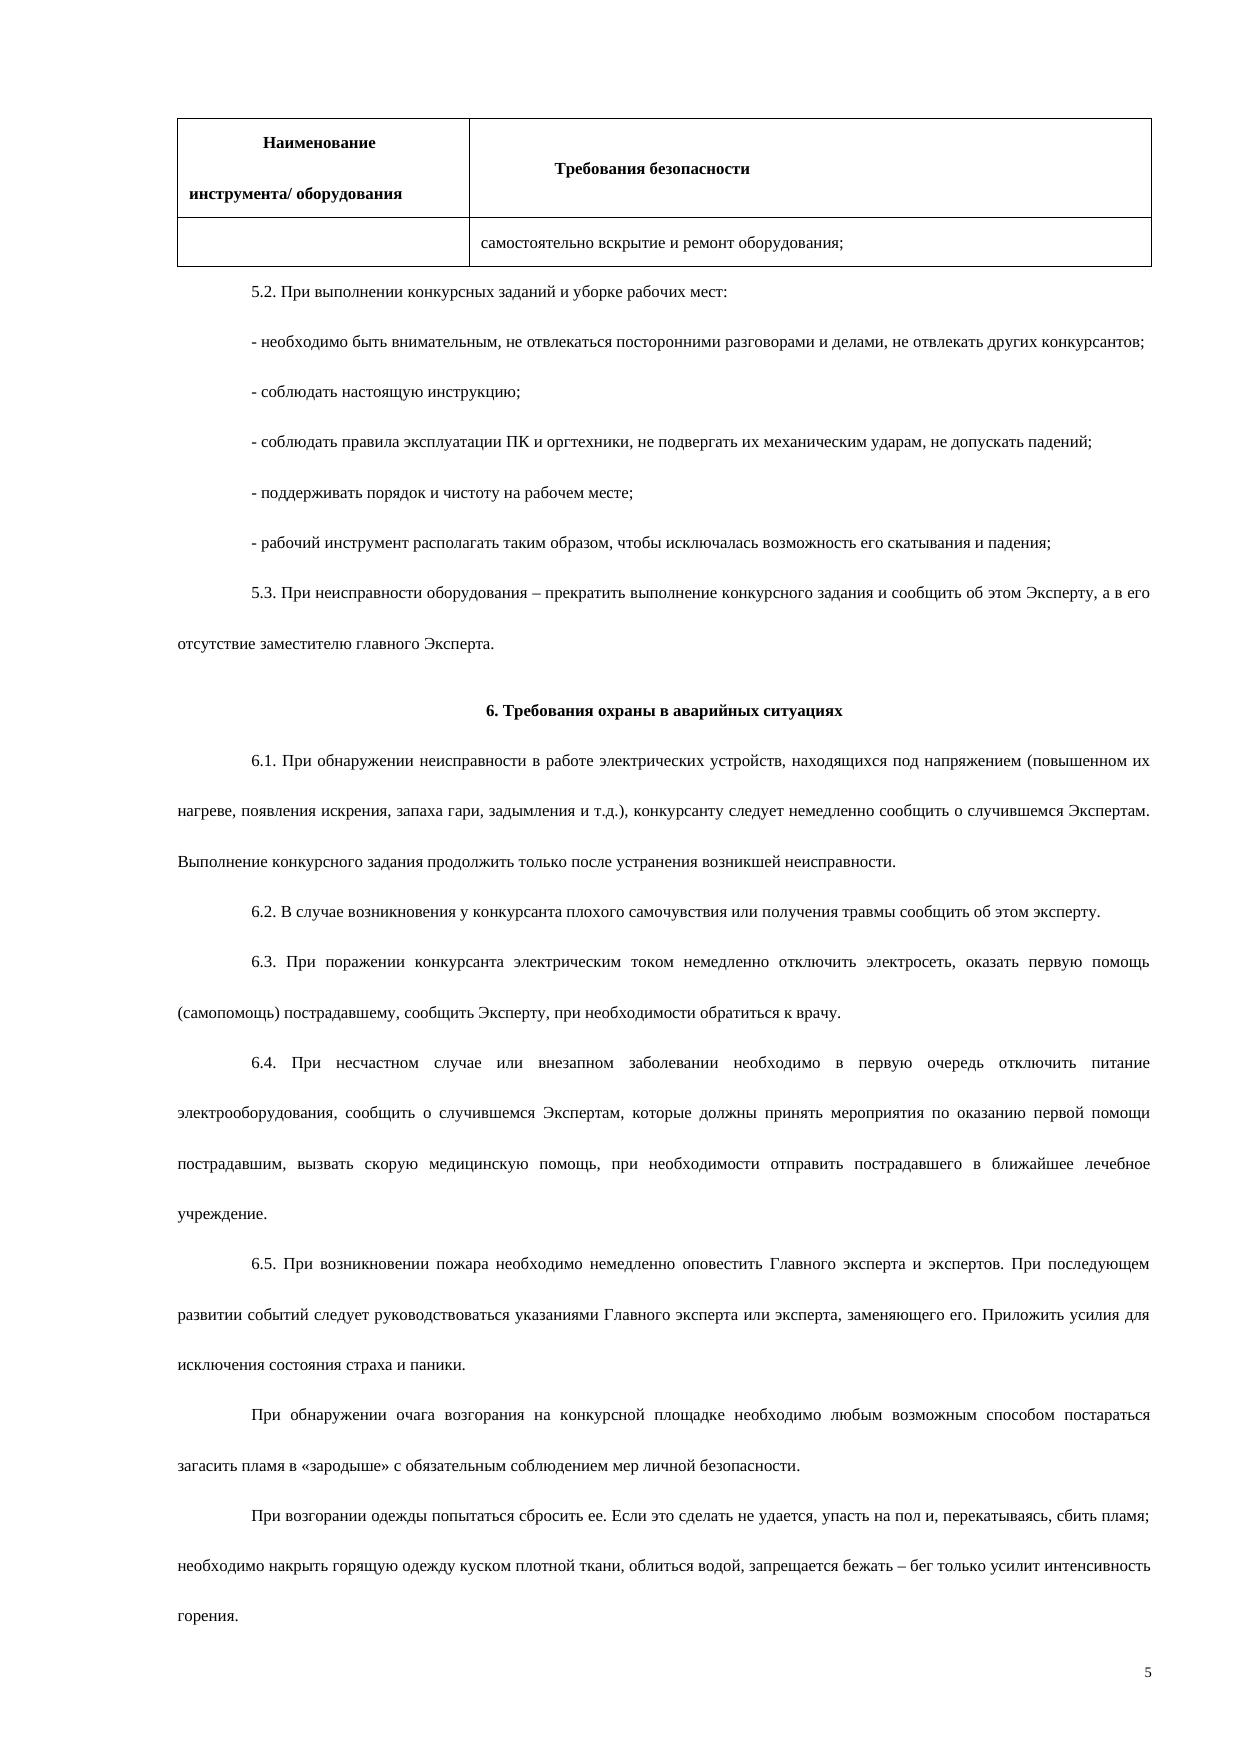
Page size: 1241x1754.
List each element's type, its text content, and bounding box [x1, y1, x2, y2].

text - поддерживать порядок и чистоту на рабочем месте; [177, 468, 1152, 502]
text 5.3. При неисправности оборудования – прекратить выполнение конкурсного задания и сообщить об этом Эксперту, а в его отсутствие заместителю главного Эксперта. [177, 569, 1152, 653]
text - необходимо быть внимательным, не отвлекаться посторонними разговорами и делами, не отвлекать других конкурсантов; [177, 317, 1152, 351]
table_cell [470, 218, 1151, 266]
text - соблюдать настоящую инструкцию; [177, 368, 1152, 401]
text 6.1. При обнаружении неисправности в работе электрических устройств, находящихся под напряжением (повышенном их нагреве, появления искрения, запаха гари, задымления и т.д.), конкурсанту следует немедленно сообщить о случившемся Экспертам. Выполнение конкурсного задания продолжить только после устранения возникшей неисправности. [177, 737, 1152, 871]
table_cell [178, 218, 469, 266]
table_header Наименование инструмента/ оборудования [178, 119, 469, 217]
text 6.3. При поражении конкурсанта электрическим током немедленно отключить электросеть, оказать первую помощь (самопомощь) пострадавшему, сообщить Эксперту, при необходимости обратиться к врачу. [177, 938, 1152, 1022]
text - рабочий инструмент располагать таким образом, чтобы исключалась возможность его скатывания и падения; [177, 519, 1152, 552]
text 6.4. При несчастном случае или внезапном заболевании необходимо в первую очередь отключить питание электрооборудования, сообщить о случившемся Экспертам, которые должны принять мероприятия по оказанию первой помощи пострадавшим, вызвать скорую медицинскую помощь, при необходимости отправить пострадавшего в ближайшее лечебное учреждение. [177, 1039, 1152, 1223]
text 6. Требования охраны в аварийных ситуациях [177, 686, 1152, 720]
text - соблюдать правила эксплуатации ПК и оргтехники, не подвергать их механическим ударам, не допускать падений; [177, 418, 1152, 452]
text 5.2. При выполнении конкурсных заданий и уборке рабочих мест: [177, 267, 1152, 301]
table_header Требования безопасности [470, 119, 1151, 217]
text При возгорании одежды попытаться сбросить ее. Если это сделать не удается, упасть на пол и, перекатываясь, сбить пламя; необходимо накрыть горящую одежду куском плотной ткани, облиться водой, запрещается бежать – бег только усилит интенсивность горения. [177, 1491, 1152, 1626]
text 6.2. В случае возникновения у конкурсанта плохого самочувствия или получения травмы сообщить об этом эксперту. [177, 888, 1152, 921]
text 6.5. При возникновении пожара необходимо немедленно оповестить Главного эксперта и экспертов. При последующем развитии событий следует руководствоваться указаниями Главного эксперта или эксперта, заменяющего его. Приложить усилия для исключения состояния страха и паники. [177, 1240, 1152, 1374]
text При обнаружении очага возгорания на конкурсной площадке необходимо любым возможным способом постараться загасить пламя в «зародыше» с обязательным соблюдением мер личной безопасности. [177, 1391, 1152, 1475]
